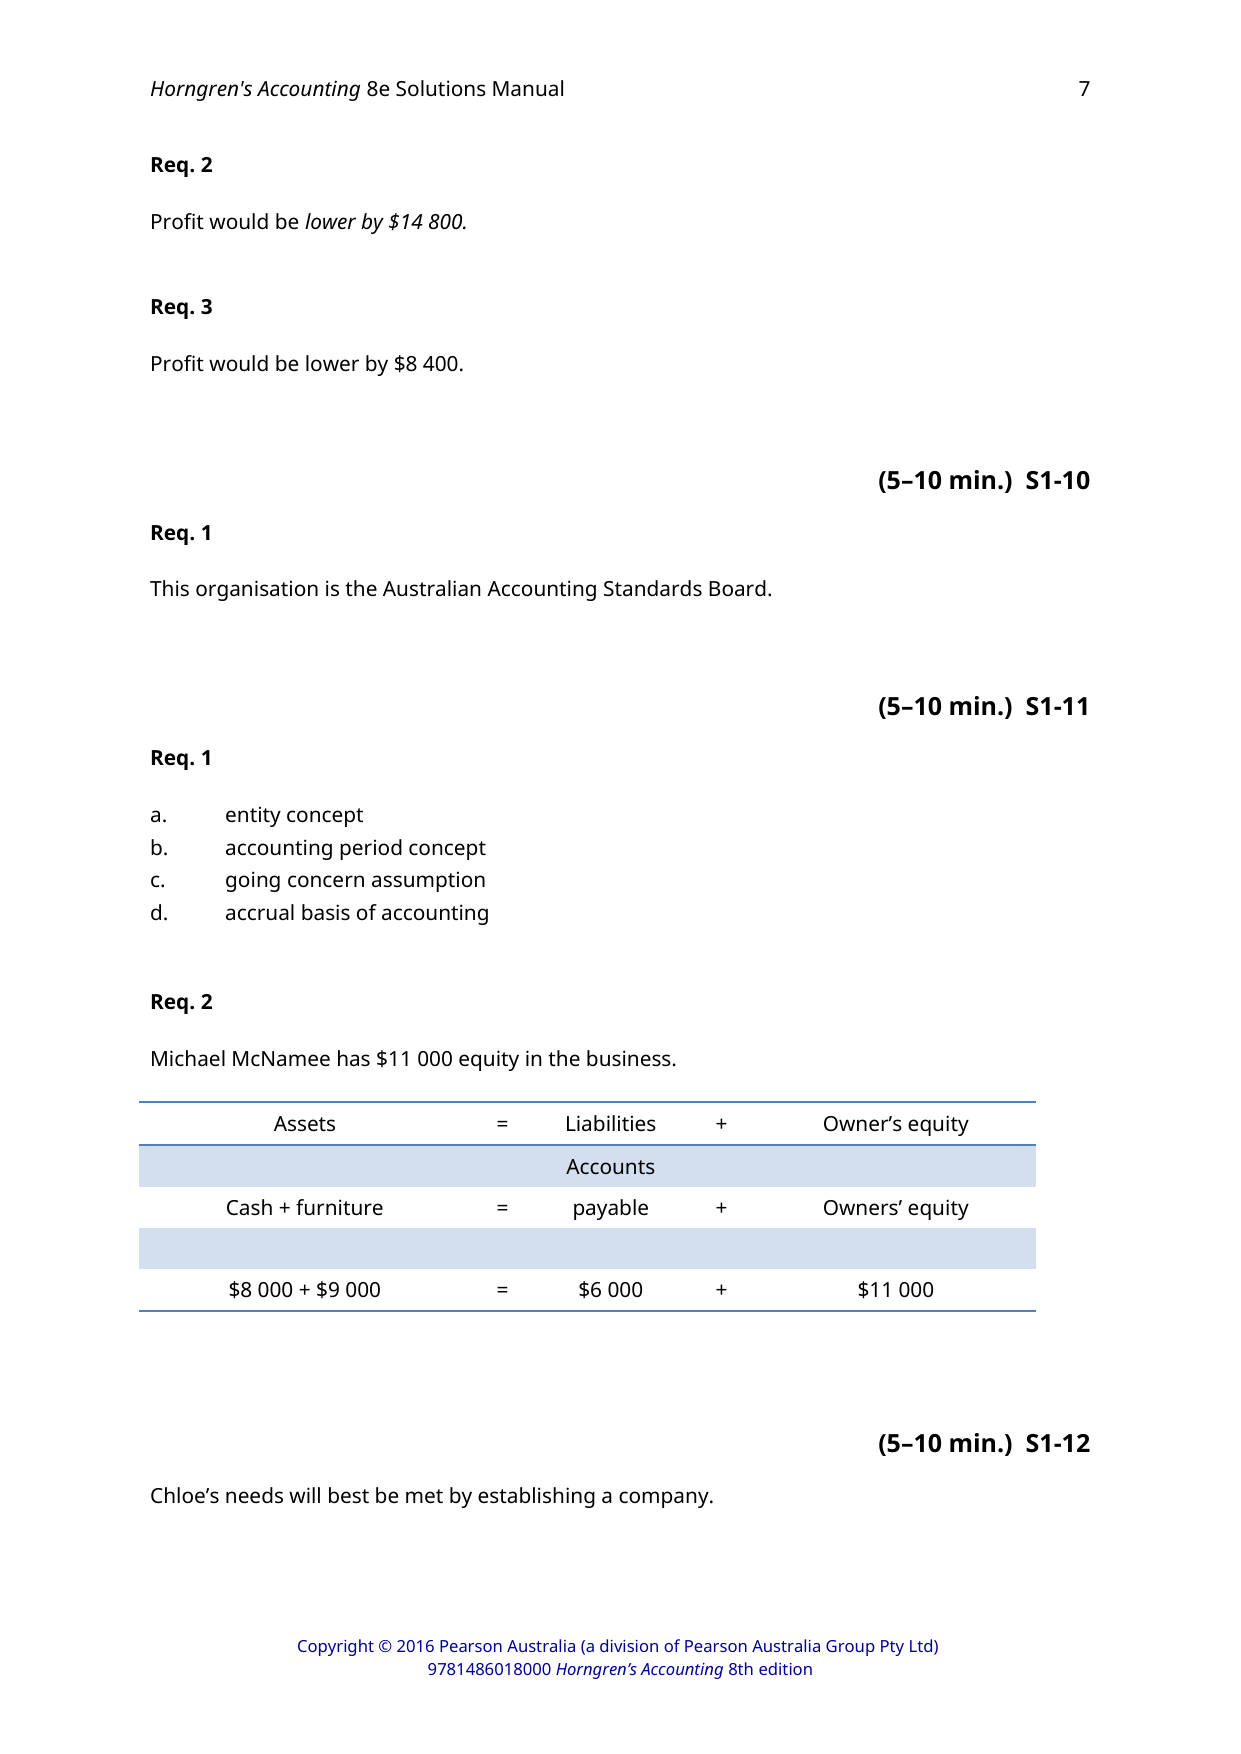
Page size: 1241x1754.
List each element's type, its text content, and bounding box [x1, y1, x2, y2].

subtitle (5–10 min.) S1-12 [150, 1426, 1090, 1460]
table_cell $6 000 [534, 1269, 687, 1310]
table_cell [687, 1146, 755, 1187]
text Req. 2 [150, 987, 1090, 1016]
table_cell = [471, 1269, 534, 1310]
table_cell = [471, 1187, 534, 1228]
table_header Liabilities [534, 1103, 687, 1144]
text This organisation is the Australian Accounting Standards Board. [150, 574, 1090, 603]
table_cell [755, 1228, 1036, 1269]
text d. accrual basis of accounting [150, 898, 1090, 926]
text Michael McNamee has $11 000 equity in the business. [150, 1044, 1090, 1073]
table_header Owner’s equity [755, 1103, 1036, 1144]
text Chloe’s needs will best be met by establishing a company. [150, 1481, 1090, 1509]
text a. entity concept [150, 800, 1090, 828]
table_cell + [687, 1187, 755, 1228]
table_cell Accounts [534, 1146, 687, 1187]
table_cell [687, 1228, 755, 1269]
table_cell [471, 1228, 534, 1269]
table_cell [139, 1146, 471, 1187]
text c. going concern assumption [150, 865, 1090, 894]
text Req. 3 [150, 292, 1090, 321]
table_header Assets [139, 1103, 471, 1144]
table_cell [755, 1146, 1036, 1187]
table_cell [471, 1146, 534, 1187]
table_cell + [687, 1269, 755, 1310]
text Req. 1 [150, 743, 1090, 772]
table_header = [471, 1103, 534, 1144]
table_cell payable [534, 1187, 687, 1228]
table_cell $8 000 + $9 000 [139, 1269, 471, 1310]
text Profit would be lower by $14 800. [150, 207, 1090, 235]
table_cell Owners’ equity [755, 1187, 1036, 1228]
subtitle (5–10 min.) S1-10 [150, 463, 1090, 497]
text Req. 1 [150, 518, 1090, 546]
table_header + [687, 1103, 755, 1144]
table_cell $11 000 [755, 1269, 1036, 1310]
text b. accounting period concept [150, 833, 1090, 861]
table_cell Cash + furniture [139, 1187, 471, 1228]
text Profit would be lower by $8 400. [150, 349, 1090, 377]
table_cell [534, 1228, 687, 1269]
table_cell [139, 1228, 471, 1269]
subtitle (5–10 min.) S1-11 [150, 688, 1090, 722]
text Req. 2 [150, 150, 1090, 178]
